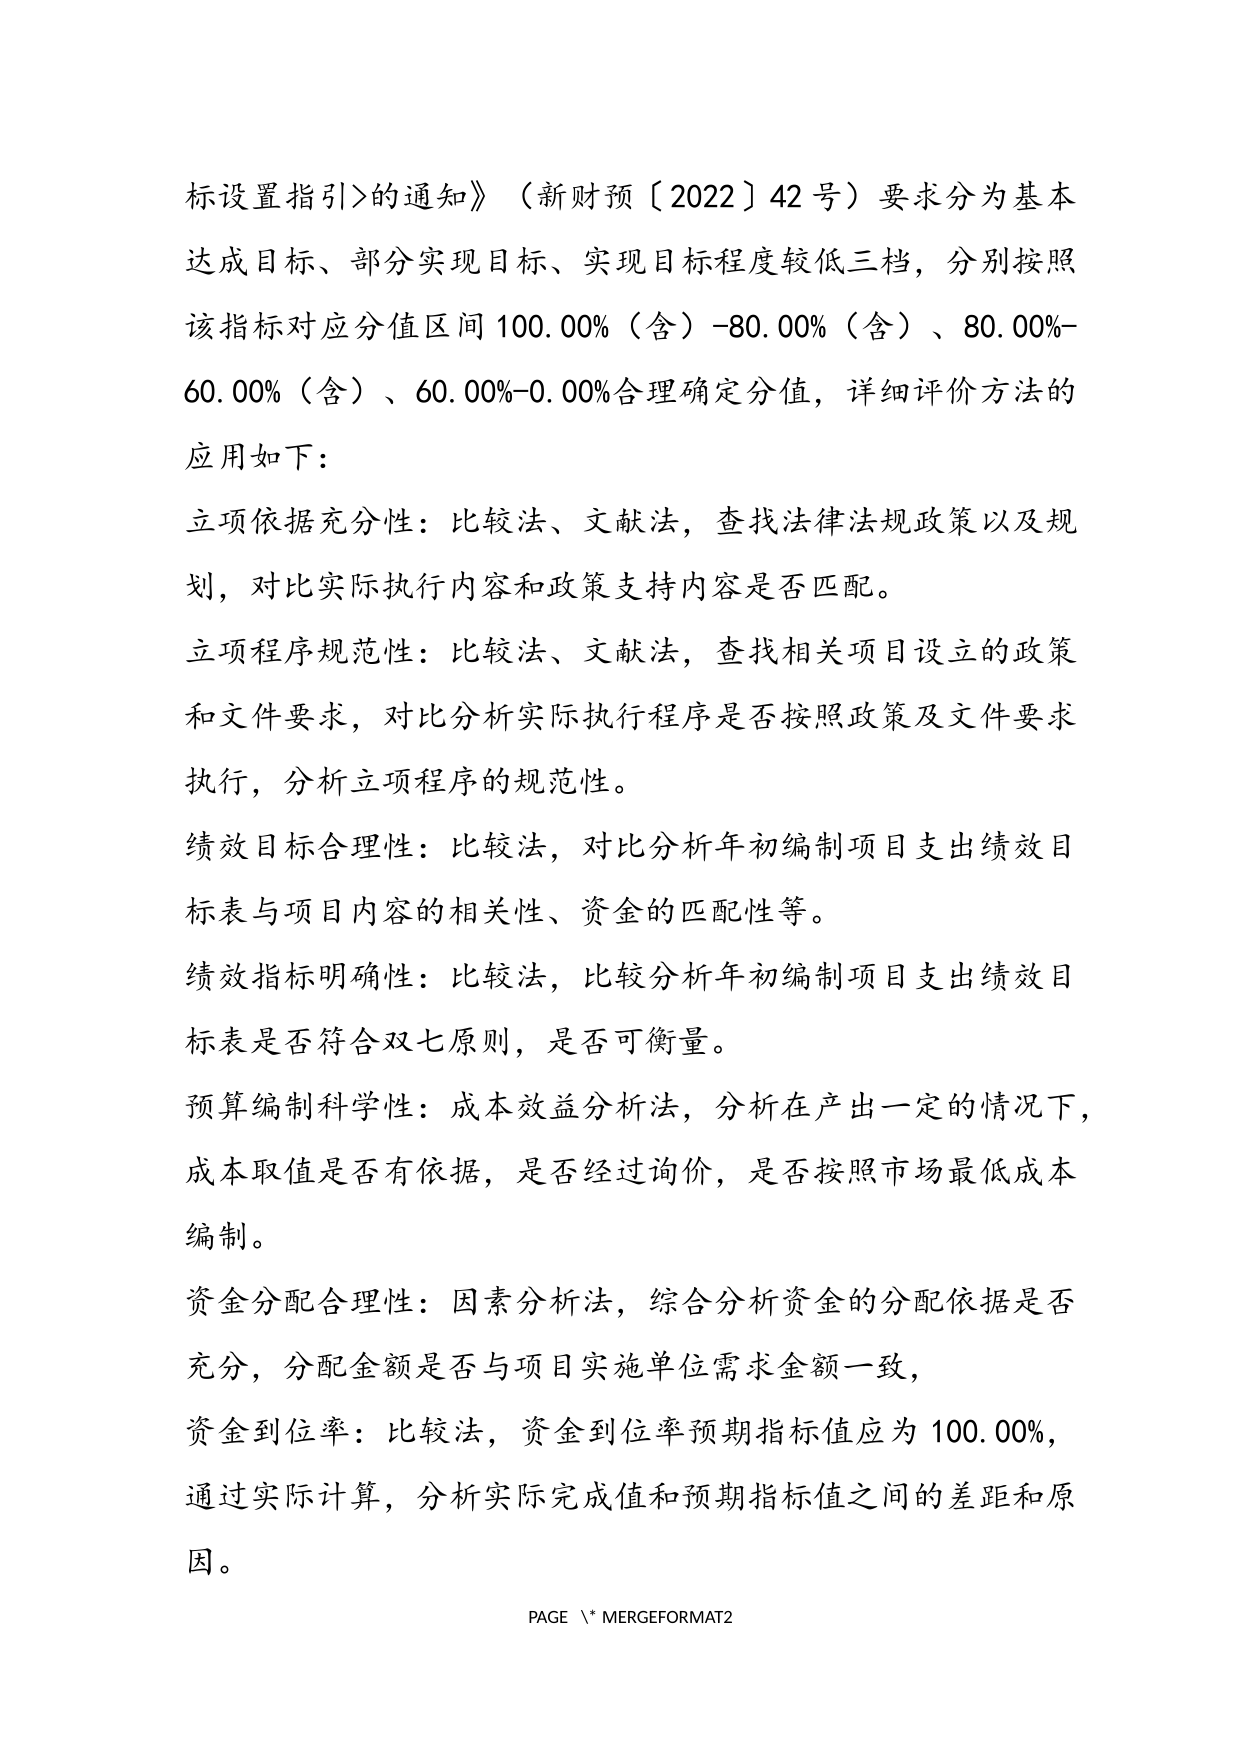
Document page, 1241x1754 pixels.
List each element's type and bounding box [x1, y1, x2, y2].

text [183, 162, 1078, 1592]
